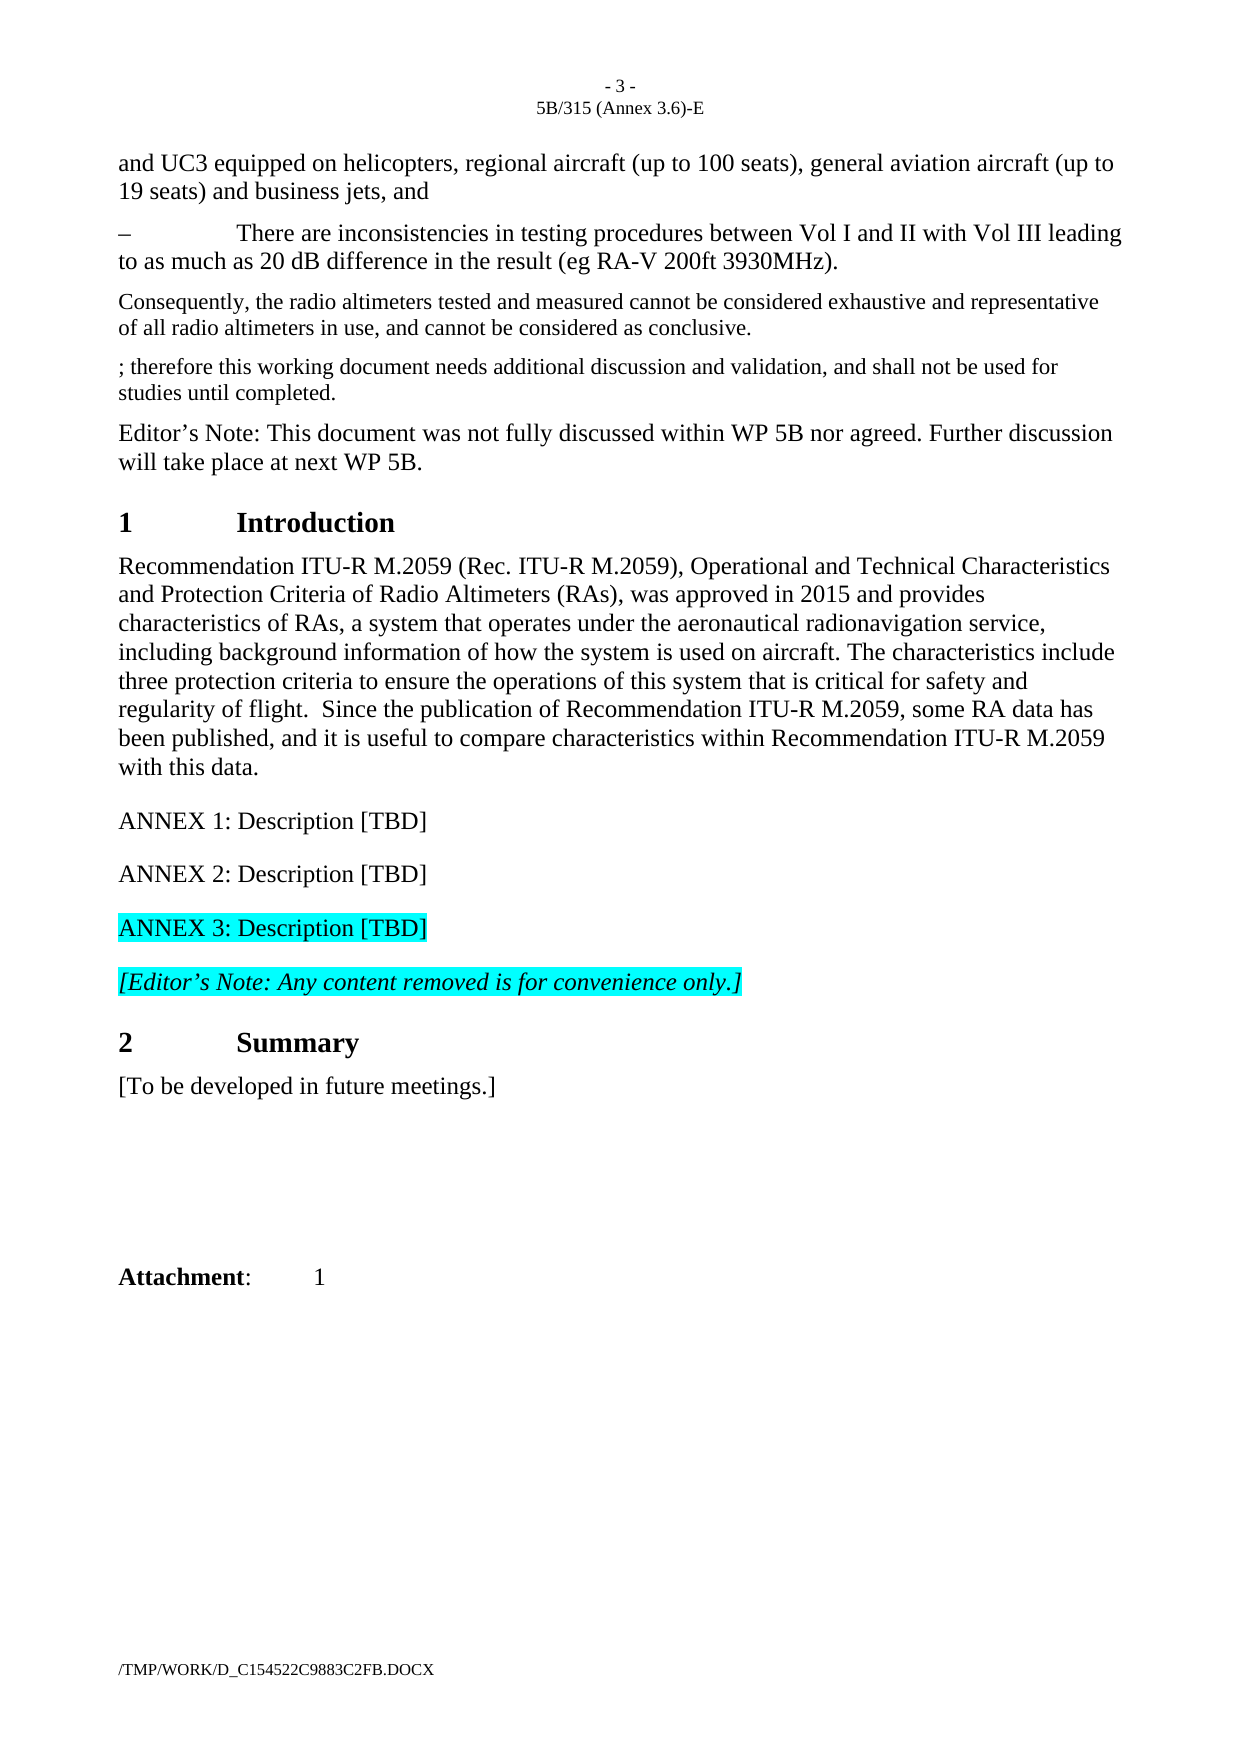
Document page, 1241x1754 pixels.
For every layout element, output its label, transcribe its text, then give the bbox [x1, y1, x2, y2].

text ANNEX 1: Description [TBD] [118, 806, 1122, 834]
text ANNEX 2: Description [TBD] [118, 859, 1122, 888]
text Recommendation ITU-R M.2059 (Rec. ITU-R M.2059), Operational and Technical Characteristics and Protection Criteria of Radio Altimeters (RAs), was approved in 2015 and provides characteristics of RAs, a system that operates under the aeronautical radionavigation service, including background information of how the system is used on aircraft. The characteristics include three protection criteria to ensure the operations of this system that is critical for safety and regularity of flight. Since the publication of Recommendation ITU-R M.2059, some RA data has been published, and it is useful to compare characteristics within Recommendation ITU-R M.2059 with this data. [118, 551, 1122, 781]
text Attachment: 1 [118, 1262, 1122, 1291]
subtitle 1 Introduction [118, 505, 1122, 538]
text [To be developed in future meetings.] [118, 1071, 1122, 1100]
subtitle 2 Summary [118, 1025, 1122, 1058]
